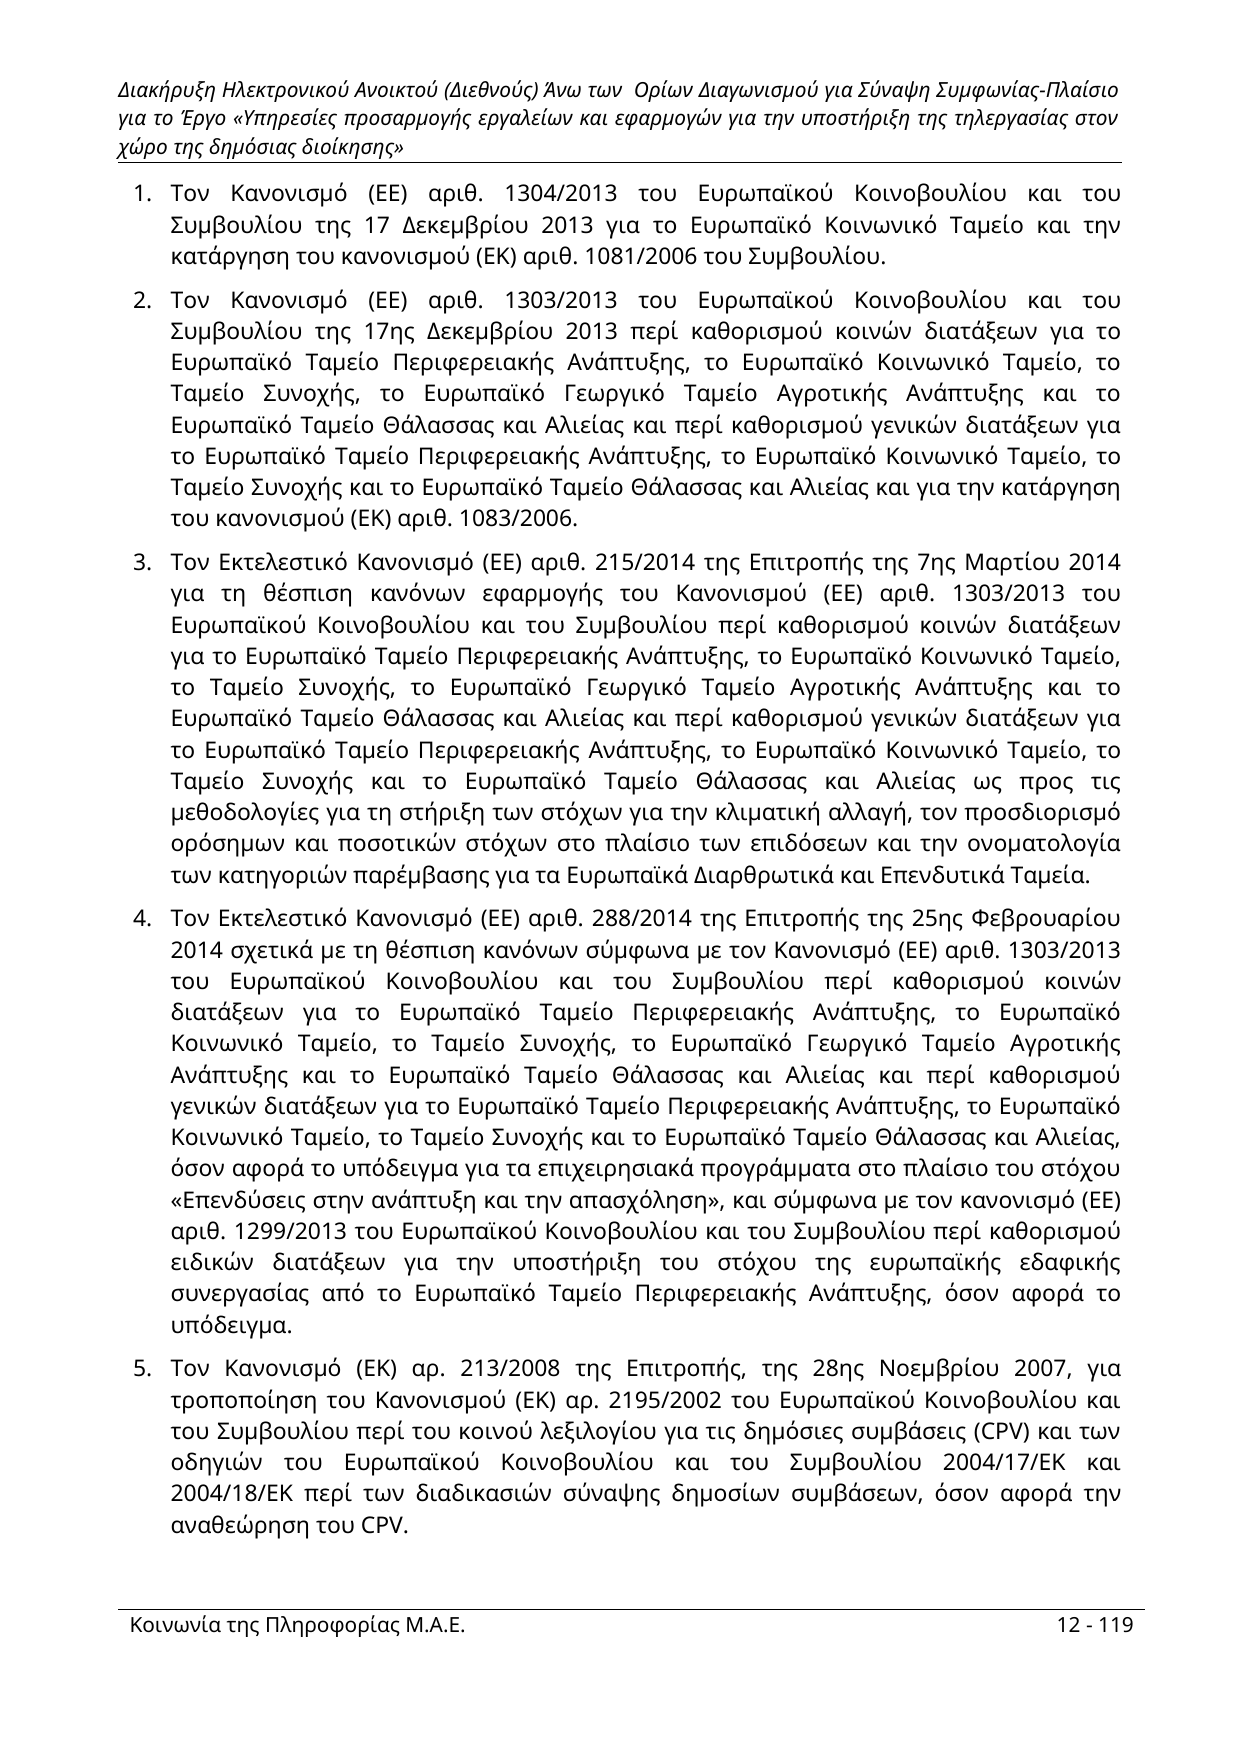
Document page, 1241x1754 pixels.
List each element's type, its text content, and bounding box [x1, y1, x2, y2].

list Τον Εκτελεστικό Κανονισμό (ΕΕ) αριθ. 288/2014 της Επιτροπής της 25ης Φεβρουαρίου 2014 σχετικά με τη θέσπιση κανόνων σύμφωνα με τον Κανονισμό (ΕΕ) αριθ. 1303/2013 του Ευρωπαϊκού Κοινοβουλίου και του Συμβουλίου περί καθορισμού κοινών διατάξεων για το Ευρωπαϊκό Ταμείο Περιφερειακής Ανάπτυξης, το Ευρωπαϊκό Κοινωνικό Ταμείο, το Ταμείο Συνοχής, το Ευρωπαϊκό Γεωργικό Ταμείο Αγροτικής Ανάπτυξης και το Ευρωπαϊκό Ταμείο Θάλασσας και Αλιείας και περί καθορισμού γενικών διατάξεων για το Ευρωπαϊκό Ταμείο Περιφερειακής Ανάπτυξης, το Ευρωπαϊκό Κοινωνικό Ταμείο, το Ταμείο Συνοχής και το Ευρωπαϊκό Ταμείο Θάλασσας και Αλιείας, όσον αφορά το υπόδειγμα για τα επιχειρησιακά προγράμματα στο πλαίσιο του στόχου «Επενδύσεις στην ανάπτυξη και την απασχόληση», και σύμφωνα με τον κανονισμό (ΕΕ) αριθ. 1299/2013 του Ευρωπαϊκού Κοινοβουλίου και του Συμβουλίου περί καθορισμού ειδικών διατάξεων για την υποστήριξη του στόχου της ευρωπαϊκής εδαφικής συνεργασίας από το Ευρωπαϊκό Ταμείο Περιφερειακής Ανάπτυξης, όσον αφορά το υπόδειγμα. [133, 902, 1122, 1340]
list Τον Κανονισμό (ΕΕ) αριθ. 1303/2013 του Ευρωπαϊκού Κοινοβουλίου και του Συμβουλίου της 17ης Δεκεμβρίου 2013 περί καθορισμού κοινών διατάξεων για το Ευρωπαϊκό Ταμείο Περιφερειακής Ανάπτυξης, το Ευρωπαϊκό Κοινωνικό Ταμείο, το Ταμείο Συνοχής, το Ευρωπαϊκό Γεωργικό Ταμείο Αγροτικής Ανάπτυξης και το Ευρωπαϊκό Ταμείο Θάλασσας και Αλιείας και περί καθορισμού γενικών διατάξεων για το Ευρωπαϊκό Ταμείο Περιφερειακής Ανάπτυξης, το Ευρωπαϊκό Κοινωνικό Ταμείο, το Ταμείο Συνοχής και το Ευρωπαϊκό Ταμείο Θάλασσας και Αλιείας και για την κατάργηση του κανονισμού (ΕΚ) αριθ. 1083/2006. [133, 283, 1122, 533]
list Τον Κανονισμό (ΕΕ) αριθ. 1304/2013 του Ευρωπαϊκού Κοινοβουλίου και του Συμβουλίου της 17 Δεκεμβρίου 2013 για το Ευρωπαϊκό Κοινωνικό Ταμείο και την κατάργηση του κανονισμού (ΕΚ) αριθ. 1081/2006 του Συμβουλίου. [133, 177, 1122, 271]
list Τον Εκτελεστικό Κανονισμό (ΕΕ) αριθ. 215/2014 της Επιτροπής της 7ης Μαρτίου 2014 για τη θέσπιση κανόνων εφαρμογής του Κανονισμού (ΕΕ) αριθ. 1303/2013 του Ευρωπαϊκού Κοινοβουλίου και του Συμβουλίου περί καθορισμού κοινών διατάξεων για το Ευρωπαϊκό Ταμείο Περιφερειακής Ανάπτυξης, το Ευρωπαϊκό Κοινωνικό Ταμείο, το Ταμείο Συνοχής, το Ευρωπαϊκό Γεωργικό Ταμείο Αγροτικής Ανάπτυξης και το Ευρωπαϊκό Ταμείο Θάλασσας και Αλιείας και περί καθορισμού γενικών διατάξεων για το Ευρωπαϊκό Ταμείο Περιφερειακής Ανάπτυξης, το Ευρωπαϊκό Κοινωνικό Ταμείο, το Ταμείο Συνοχής και το Ευρωπαϊκό Ταμείο Θάλασσας και Αλιείας ως προς τις μεθοδολογίες για τη στήριξη των στόχων για την κλιματική αλλαγή, τον προσδιορισμό ορόσημων και ποσοτικών στόχων στο πλαίσιο των επιδόσεων και την ονοματολογία των κατηγοριών παρέμβασης για τα Ευρωπαϊκά Διαρθρωτικά και Επενδυτικά Ταμεία. [133, 546, 1122, 890]
list Τον Κανονισμό (ΕΚ) αρ. 213/2008 της Επιτροπής, της 28ης Νοεμβρίου 2007, για τροποποίηση του Κανονισμού (ΕΚ) αρ. 2195/2002 του Ευρωπαϊκού Κοινοβουλίου και του Συμβουλίου περί του κοινού λεξιλογίου για τις δημόσιες συμβάσεις (CPV) και των οδηγιών του Ευρωπαϊκού Κοινοβουλίου και του Συμβουλίου 2004/17/ΕΚ και 2004/18/ΕΚ περί των διαδικασιών σύναψης δημοσίων συμβάσεων, όσον αφορά την αναθεώρηση του CPV. [133, 1352, 1122, 1540]
